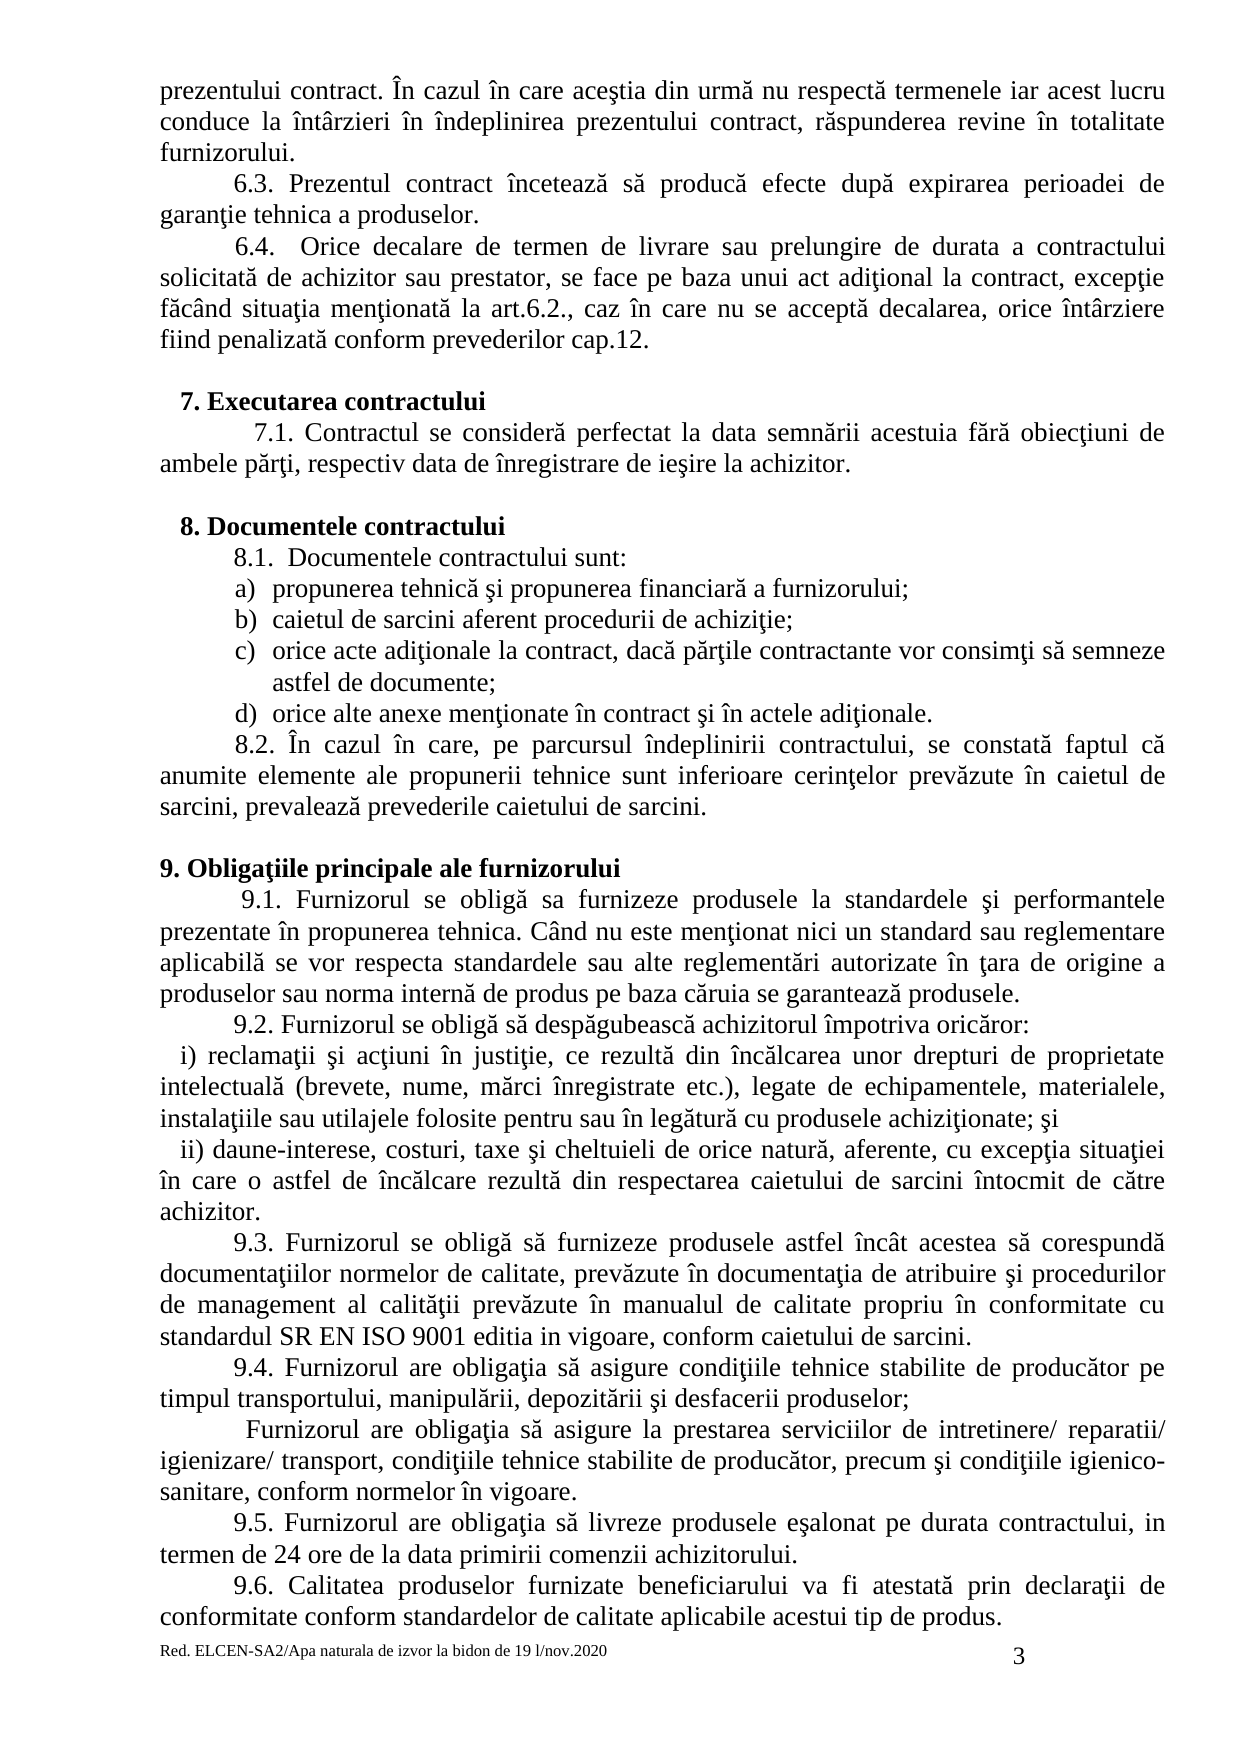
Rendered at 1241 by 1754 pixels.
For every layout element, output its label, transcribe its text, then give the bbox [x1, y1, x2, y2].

text 8.2. În cazul în care, pe parcursul îndeplinirii contractului, se constată faptul că anumite elemente ale propunerii tehnice sunt inferioare cerinţelor prevăzute în caietul de sarcini, prevalează prevederile caietului de sarcini. [159, 728, 1167, 821]
text i) reclamaţii şi acţiuni în justiţie, ce rezultă din încălcarea unor drepturi de proprietate intelectuală (brevete, nume, mărci înregistrate etc.), legate de echipamentele, materialele, instalaţiile sau utilajele folosite pentru sau în legătură cu produsele achiziţionate; şi [159, 1039, 1167, 1133]
list orice alte anexe menţionate în contract şi în actele adiţionale. [234, 697, 1167, 728]
text 8.1. Documentele contractului sunt: [159, 541, 1167, 572]
text 9.5. Furnizorul are obligaţia să livreze produsele eşalonat pe durata contractului, in termen de 24 ore de la data primirii comenzii achizitorului. [159, 1507, 1167, 1569]
text 9.6. Calitatea produselor furnizate beneficiarului va fi atestată prin declaraţii de conformitate conform standardelor de calitate aplicabile acestui tip de produs. [159, 1569, 1167, 1631]
text 6.4. Orice decalare de termen de livrare sau prelungire de durata a contractului solicitată de achizitor sau prestator, se face pe baza unui act adiţional la contract, excepţie făcând situaţia menţionată la art.6.2., caz în care nu se acceptă decalarea, orice întârziere fiind penalizată conform prevederilor cap.12. [159, 229, 1167, 354]
list caietul de sarcini aferent procedurii de achiziţie; [234, 603, 1167, 634]
text 9.2. Furnizorul se obligă să despăgubească achizitorul împotriva oricăror: [159, 1008, 1167, 1039]
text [159, 74, 1167, 167]
text ii) daune-interese, costuri, taxe şi cheltuieli de orice natură, aferente, cu excepţia situaţiei în care o astfel de încălcare rezultă din respectarea caietului de sarcini întocmit de către achizitor. [159, 1133, 1167, 1226]
text 7.1. Contractul se consideră perfectat la data semnării acestuia fără obiecţiuni de ambele părţi, respectiv data de înregistrare de ieşire la achizitor. [159, 416, 1167, 479]
text 7. Executarea contractului [159, 385, 1167, 416]
text 9.3. Furnizorul se obligă să furnizeze produsele astfel încât acestea să corespundă documentaţiilor normelor de calitate, prevăzute în documentaţia de atribuire şi procedurilor de management al calităţii prevăzute în manualul de calitate propriu în conformitate cu standardul SR EN ISO 9001 editia in vigoare, conform caietului de sarcini. [159, 1226, 1167, 1351]
text 6.3. Prezentul contract încetează să producă efecte după expirarea perioadei de garanţie tehnica a produselor. [159, 167, 1167, 229]
text 9. Obligaţiile principale ale furnizorului [159, 852, 1167, 884]
text 8. Documentele contractului [159, 510, 1167, 541]
text Furnizorul are obligaţia să asigure la prestarea serviciilor de intretinere/ reparatii/ igienizare/ transport, condiţiile tehnice stabilite de producător, precum şi condiţiile igienico-sanitare, conform normelor în vigoare. [159, 1413, 1167, 1507]
text 9.4. Furnizorul are obligaţia să asigure condiţiile tehnice stabilite de producător pe timpul transportului, manipulării, depozitării şi desfacerii produselor; [159, 1351, 1167, 1413]
list orice acte adiţionale la contract, dacă părţile contractante vor consimţi să semneze astfel de documente; [234, 634, 1167, 697]
text 9.1. Furnizorul se obligă sa furnizeze produsele la standardele şi performantele prezentate în propunerea tehnica. Când nu este menţionat nici un standard sau reglementare aplicabilă se vor respecta standardele sau alte reglementări autorizate în ţara de origine a produselor sau norma internă de produs pe baza căruia se garantează produsele. [159, 884, 1167, 1008]
list propunerea tehnică şi propunerea financiară a furnizorului; [234, 572, 1167, 603]
